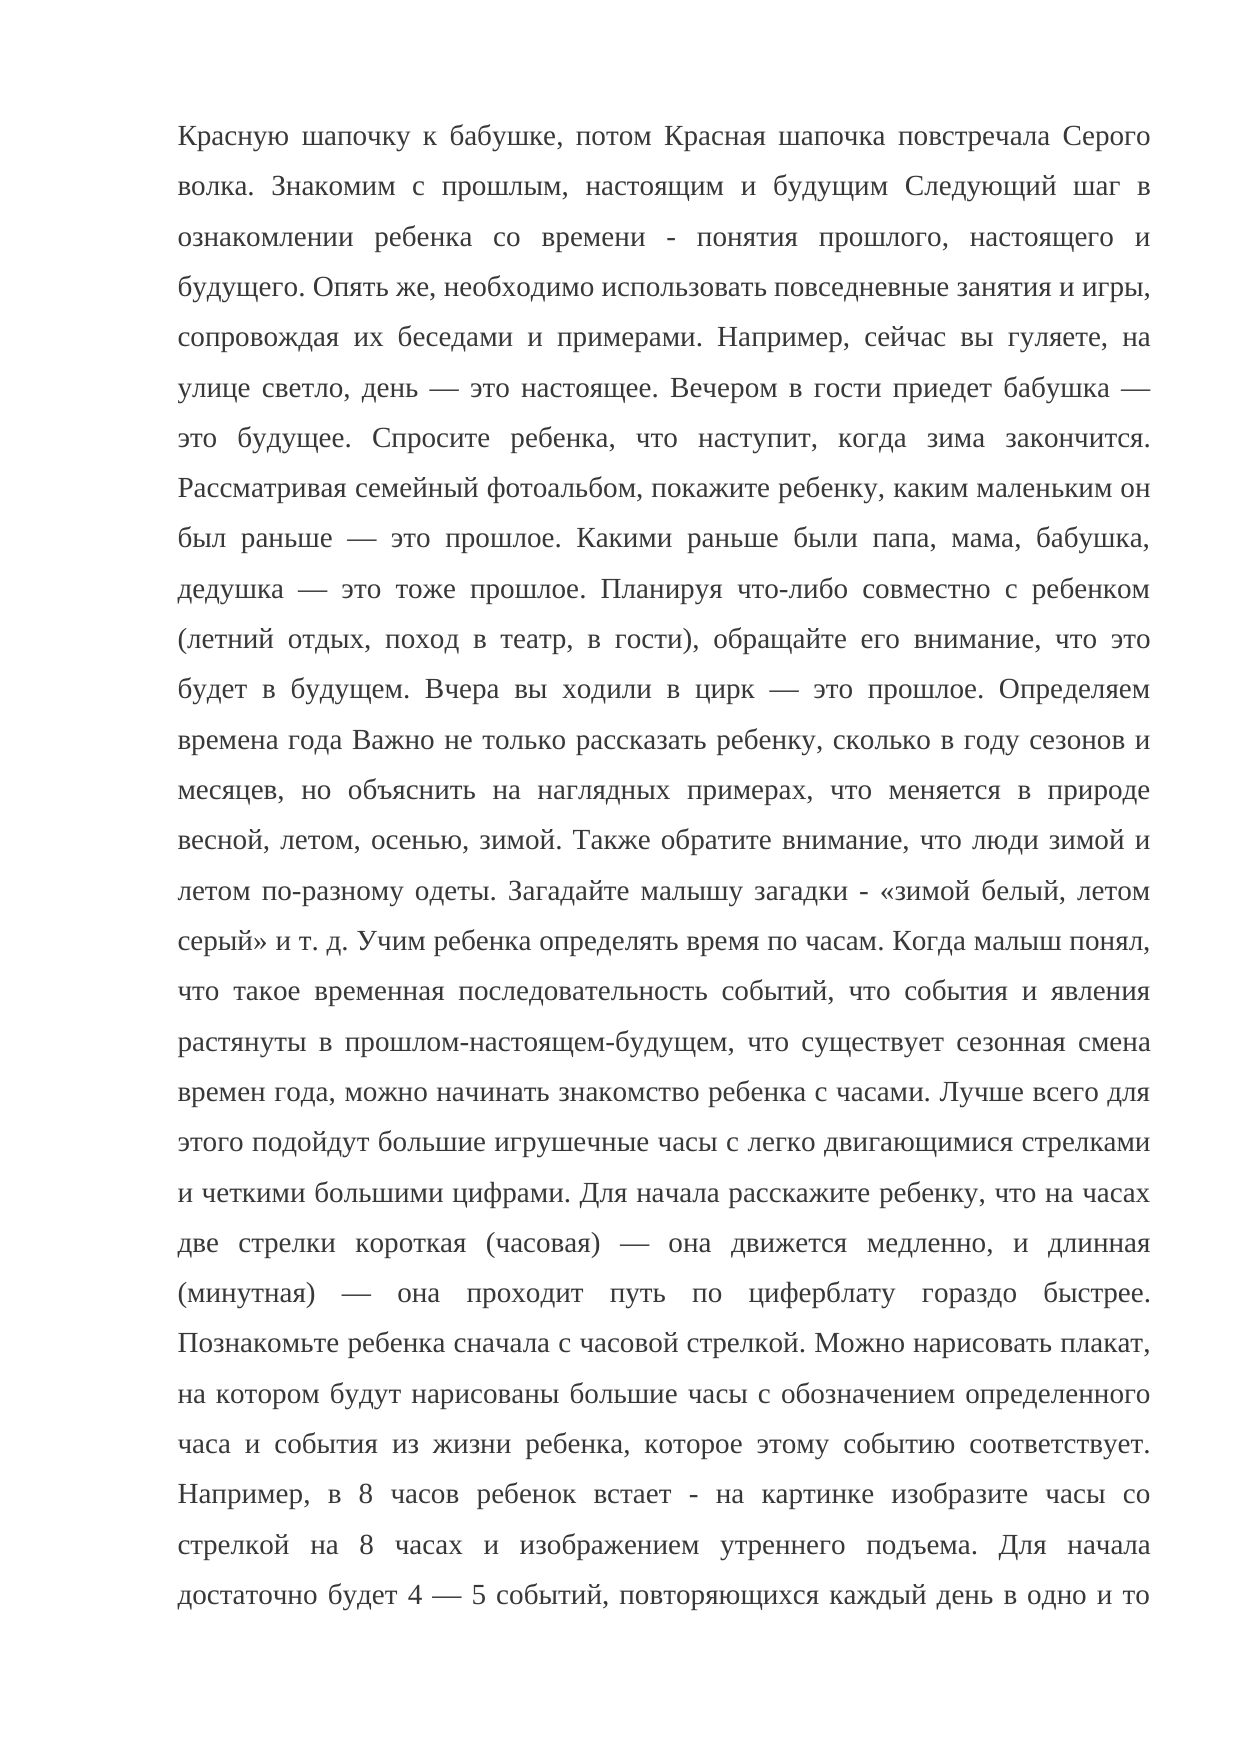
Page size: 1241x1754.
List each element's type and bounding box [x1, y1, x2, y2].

text [177, 118, 1152, 1611]
